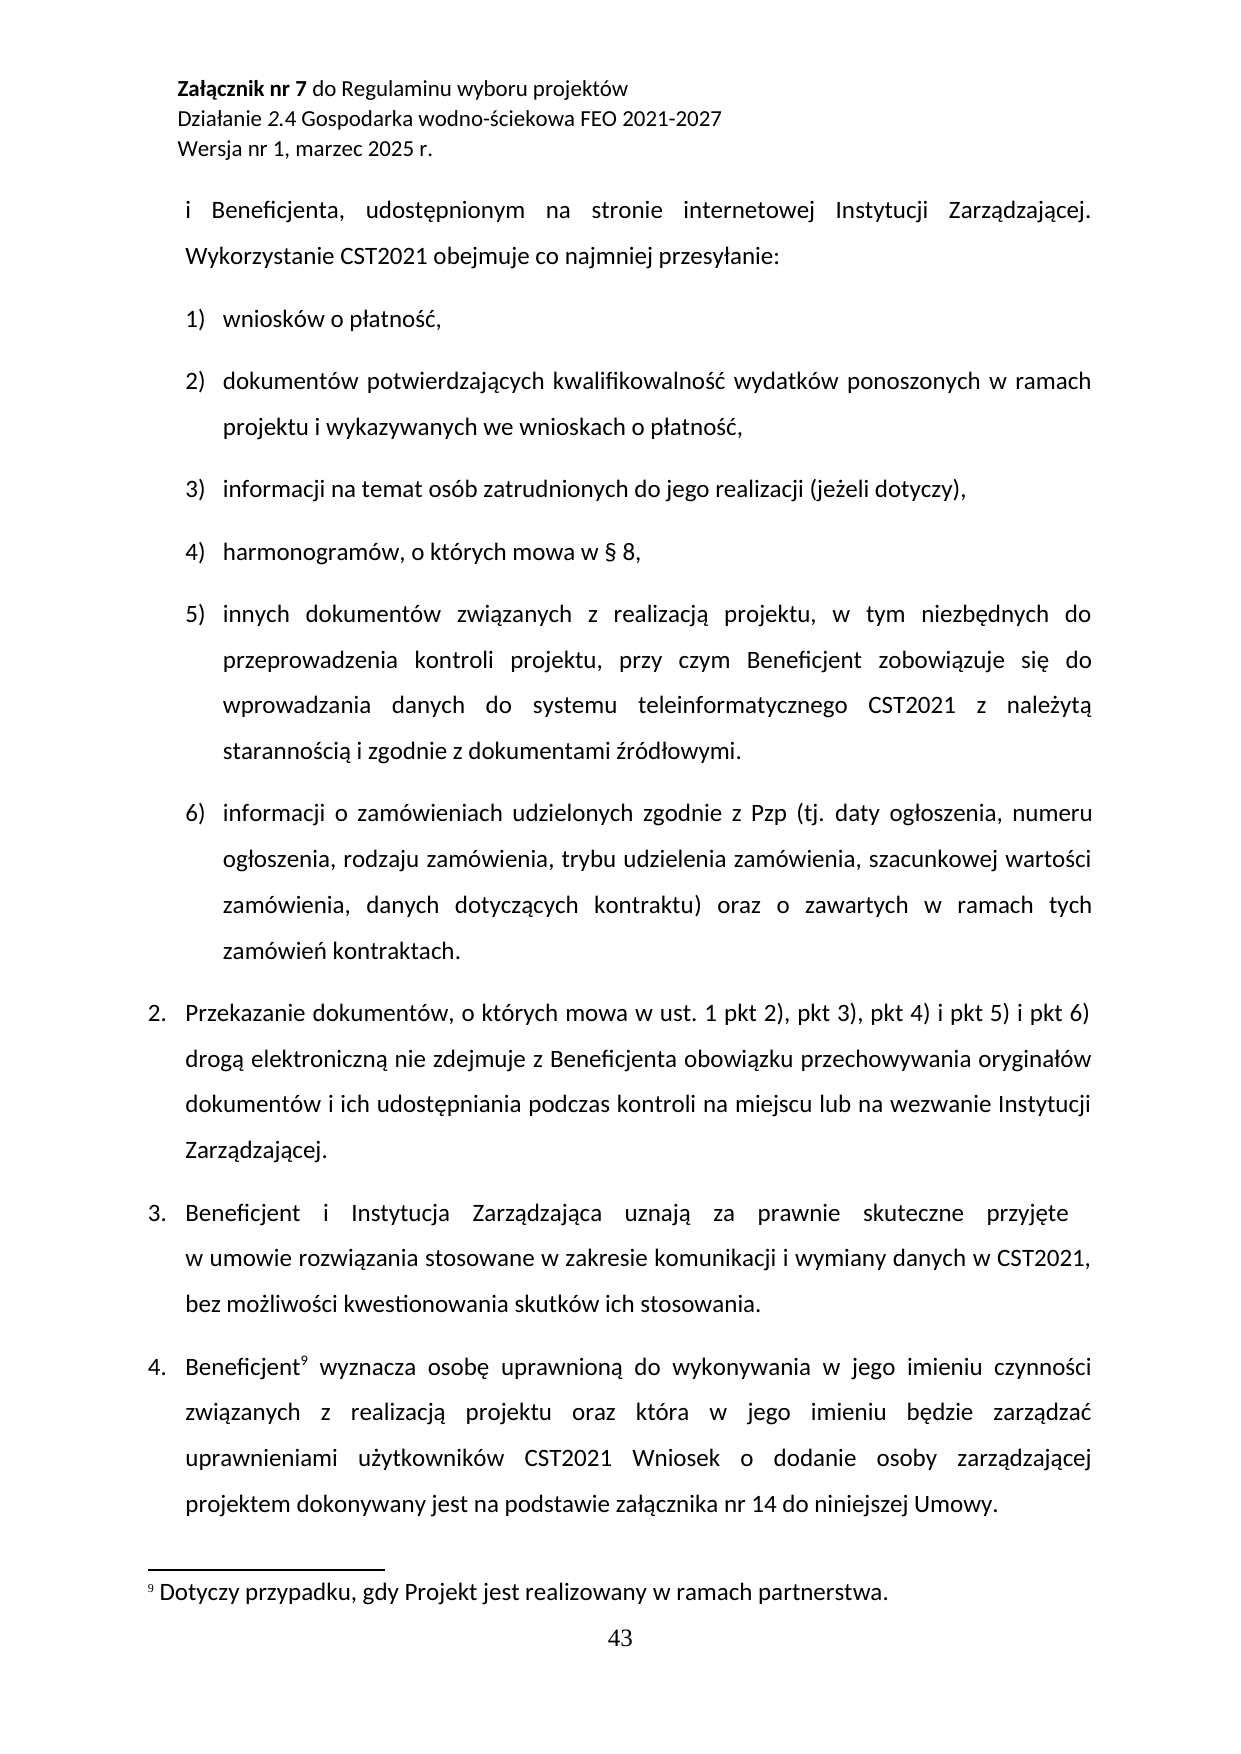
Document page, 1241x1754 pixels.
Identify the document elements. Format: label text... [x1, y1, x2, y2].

list Przekazanie dokumentów, o których mowa w ust. 1 pkt 2), pkt 3), pkt 4) i pkt 5) i pkt 6) drogą elektroniczną nie zdejmuje z Beneficjenta obowiązku przechowywania oryginałów dokumentów i ich udostępniania podczas kontroli na miejscu lub na wezwanie Instytucji Zarządzającej. [148, 997, 1093, 1165]
list Beneficjent wyznacza osobę uprawnioną do wykonywania w jego imieniu czynności związanych z realizacją projektu oraz która w jego imieniu będzie zarządzać uprawnieniami użytkowników CST2021 Wniosek o dodanie osoby zarządzającej projektem dokonywany jest na podstawie załącznika nr 14 do niniejszej Umowy. [148, 1351, 1093, 1518]
list dokumentów potwierdzających kwalifikowalność wydatków ponoszonych w ramach projektu i wykazywanych we wnioskach o płatność, [185, 365, 1093, 441]
list harmonogramów, o których mowa w § 8, [185, 536, 1093, 566]
list wniosków o płatność, [185, 303, 1093, 333]
list innych dokumentów związanych z realizacją projektu, w tym niezbędnych do przeprowadzenia kontroli projektu, przy czym Beneficjent zobowiązuje się do wprowadzania danych do systemu teleinformatycznego CST2021 z należytą starannością i zgodnie z dokumentami źródłowymi. [185, 598, 1093, 766]
list informacji o zamówieniach udzielonych zgodnie z Pzp (tj. daty ogłoszenia, numeru ogłoszenia, rodzaju zamówienia, trybu udzielenia zamówienia, szacunkowej wartości zamówienia, danych dotyczących kontraktu) oraz o zawartych w ramach tych zamówień kontraktach. [185, 798, 1093, 965]
list Beneficjent i Instytucja Zarządzająca uznają za prawnie skuteczne przyjęte w umowie rozwiązania stosowane w zakresie komunikacji i wymiany danych w CST2021, bez możliwości kwestionowania skutków ich stosowania. [148, 1197, 1093, 1319]
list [148, 194, 1093, 271]
list informacji na temat osób zatrudnionych do jego realizacji (jeżeli dotyczy), [185, 473, 1093, 504]
